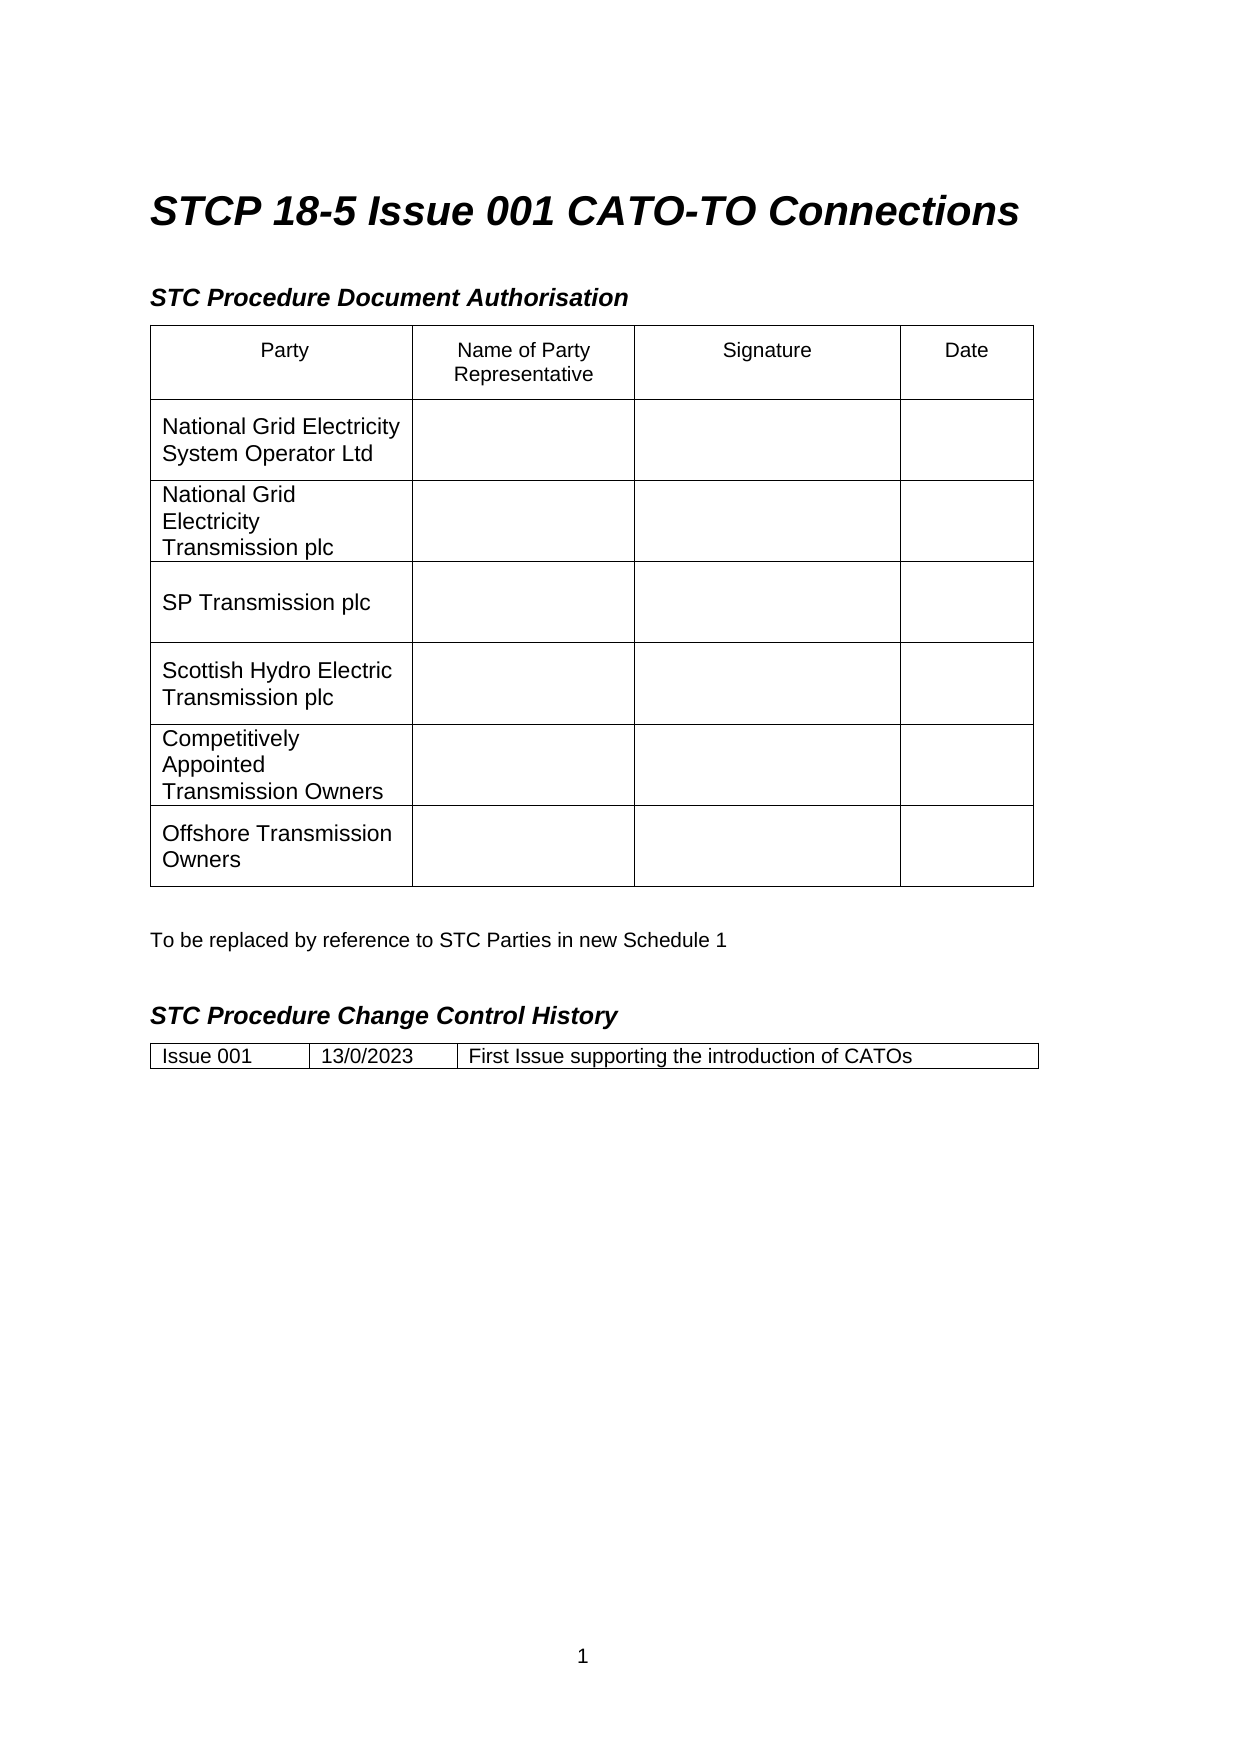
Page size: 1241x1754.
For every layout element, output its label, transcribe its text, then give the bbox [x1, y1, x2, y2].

table_cell [901, 806, 1033, 886]
table_cell [901, 481, 1033, 561]
table_cell [413, 643, 634, 723]
table_cell Scottish Hydro Electric Transmission plc [151, 643, 412, 723]
table_cell [413, 400, 634, 480]
text To be replaced by reference to STC Parties in new Schedule 1 [150, 928, 1090, 952]
table_cell [901, 400, 1033, 480]
table_header 13/0/2023 [310, 1044, 457, 1067]
table_cell [635, 400, 900, 480]
table_cell [635, 643, 900, 723]
table_header First Issue supporting the introduction of CATOs [458, 1044, 1038, 1067]
table_cell [413, 481, 634, 561]
table_header Signature [635, 326, 900, 398]
table_cell National Grid Electricity Transmission plc [151, 481, 412, 561]
subtitle STC Procedure Document Authorisation [150, 283, 1090, 312]
table_cell [413, 806, 634, 886]
table_cell [901, 562, 1033, 642]
table_cell [901, 725, 1033, 805]
table_header Date [901, 326, 1033, 398]
table_cell SP Transmission plc [151, 562, 412, 642]
table_cell [635, 481, 900, 561]
table_header Issue 001 [151, 1044, 309, 1067]
table_header Party [151, 326, 412, 398]
table_cell Offshore Transmission Owners [151, 806, 412, 886]
table_cell [413, 562, 634, 642]
table_cell [635, 725, 900, 805]
table_cell National Grid Electricity System Operator Ltd [151, 400, 412, 480]
table_cell [635, 806, 900, 886]
table_cell [635, 562, 900, 642]
subtitle STCP 18-5 Issue 001 CATO-TO Connections [150, 186, 1090, 234]
table_cell [413, 725, 634, 805]
table_cell [901, 643, 1033, 723]
table_header Name of Party Representative [413, 326, 634, 398]
subtitle STC Procedure Change Control History [150, 1001, 1090, 1030]
table_cell Competitively Appointed Transmission Owners [151, 725, 412, 805]
